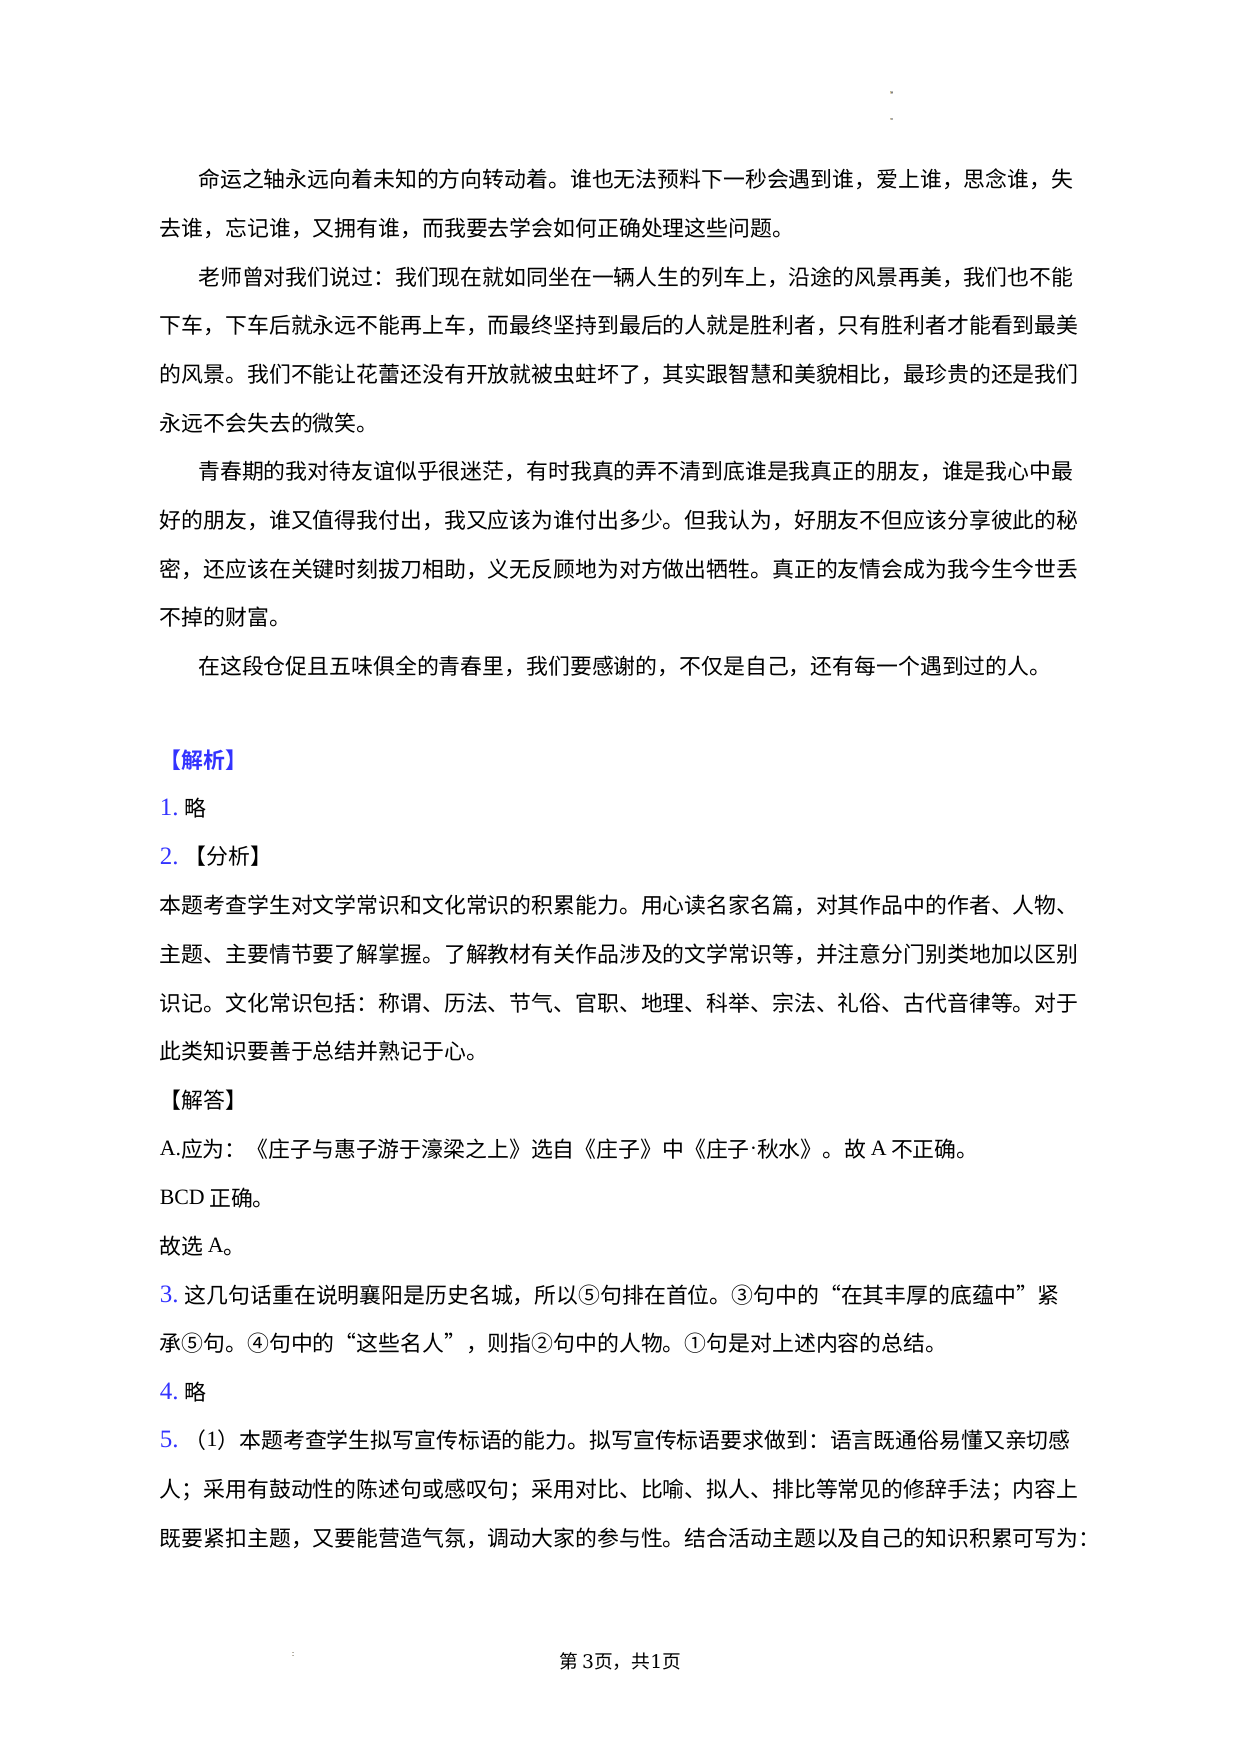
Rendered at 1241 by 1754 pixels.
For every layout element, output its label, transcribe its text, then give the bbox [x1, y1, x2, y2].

text 青春期的我对待友谊似乎很迷茫，有时我真的弄不清到底谁是我真正的朋友，谁是我心中最好的朋友，谁又值得我付出，我又应该为谁付出多少。但我认为，好朋友不但应该分享彼此的秘密，还应该在关键时刻拔刀相助，义无反顾地为对方做出牺牲。真正的友情会成为我今生今世丢不掉的财富。 [159, 454, 1081, 632]
list 2. 【分析】 本题考查学生对文学常识和文化常识的积累能力。用心读名家名篇，对其作品中的作者、人物、主题、主要情节要了解掌握。了解教材有关作品涉及的文学常识等，并注意分门别类地加以区别识记。文化常识包括：称谓、历法、节气、官职、地理、科举、宗法、礼俗、古代音律等。对于此类知识要善于总结并熟记于心。 【解答】 A.应为：《庄子与惠子游于濠梁之上》选自《庄子》中《庄子·秋水》。故A不正确。 BCD正确。 故选A。 [159, 839, 1081, 1261]
text 在这段仓促且五味俱全的青春里，我们要感谢的，不仅是自己，还有每一个遇到过的人。 [159, 648, 1081, 681]
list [159, 1423, 1081, 1553]
text 老师曾对我们说过：我们现在就如同坐在一辆人生的列车上，沿途的风景再美，我们也不能下车，下车后就永远不能再上车，而最终坚持到最后的人就是胜利者，只有胜利者才能看到最美的风景。我们不能让花蕾还没有开放就被虫蛀坏了，其实跟智慧和美貌相比，最珍贵的还是我们永远不会失去的微笑。 [159, 259, 1081, 438]
list 1. 略 [159, 791, 1081, 823]
text 命运之轴永远向着未知的方向转动着。谁也无法预料下一秒会遇到谁，爱上谁，思念谁，失去谁，忘记谁，又拥有谁，而我要去学会如何正确处理这些问题。 [159, 162, 1081, 243]
list 4. 略 [159, 1374, 1081, 1407]
list 【解析】 [159, 742, 1081, 775]
list 3. 这几句话重在说明襄阳是历史名城，所以⑤句排在首位。③句中的“在其丰厚的底蕴中”紧承⑤句。④句中的“这些名人”，则指②句中的人物。①句是对上述内容的总结。 [159, 1277, 1081, 1358]
